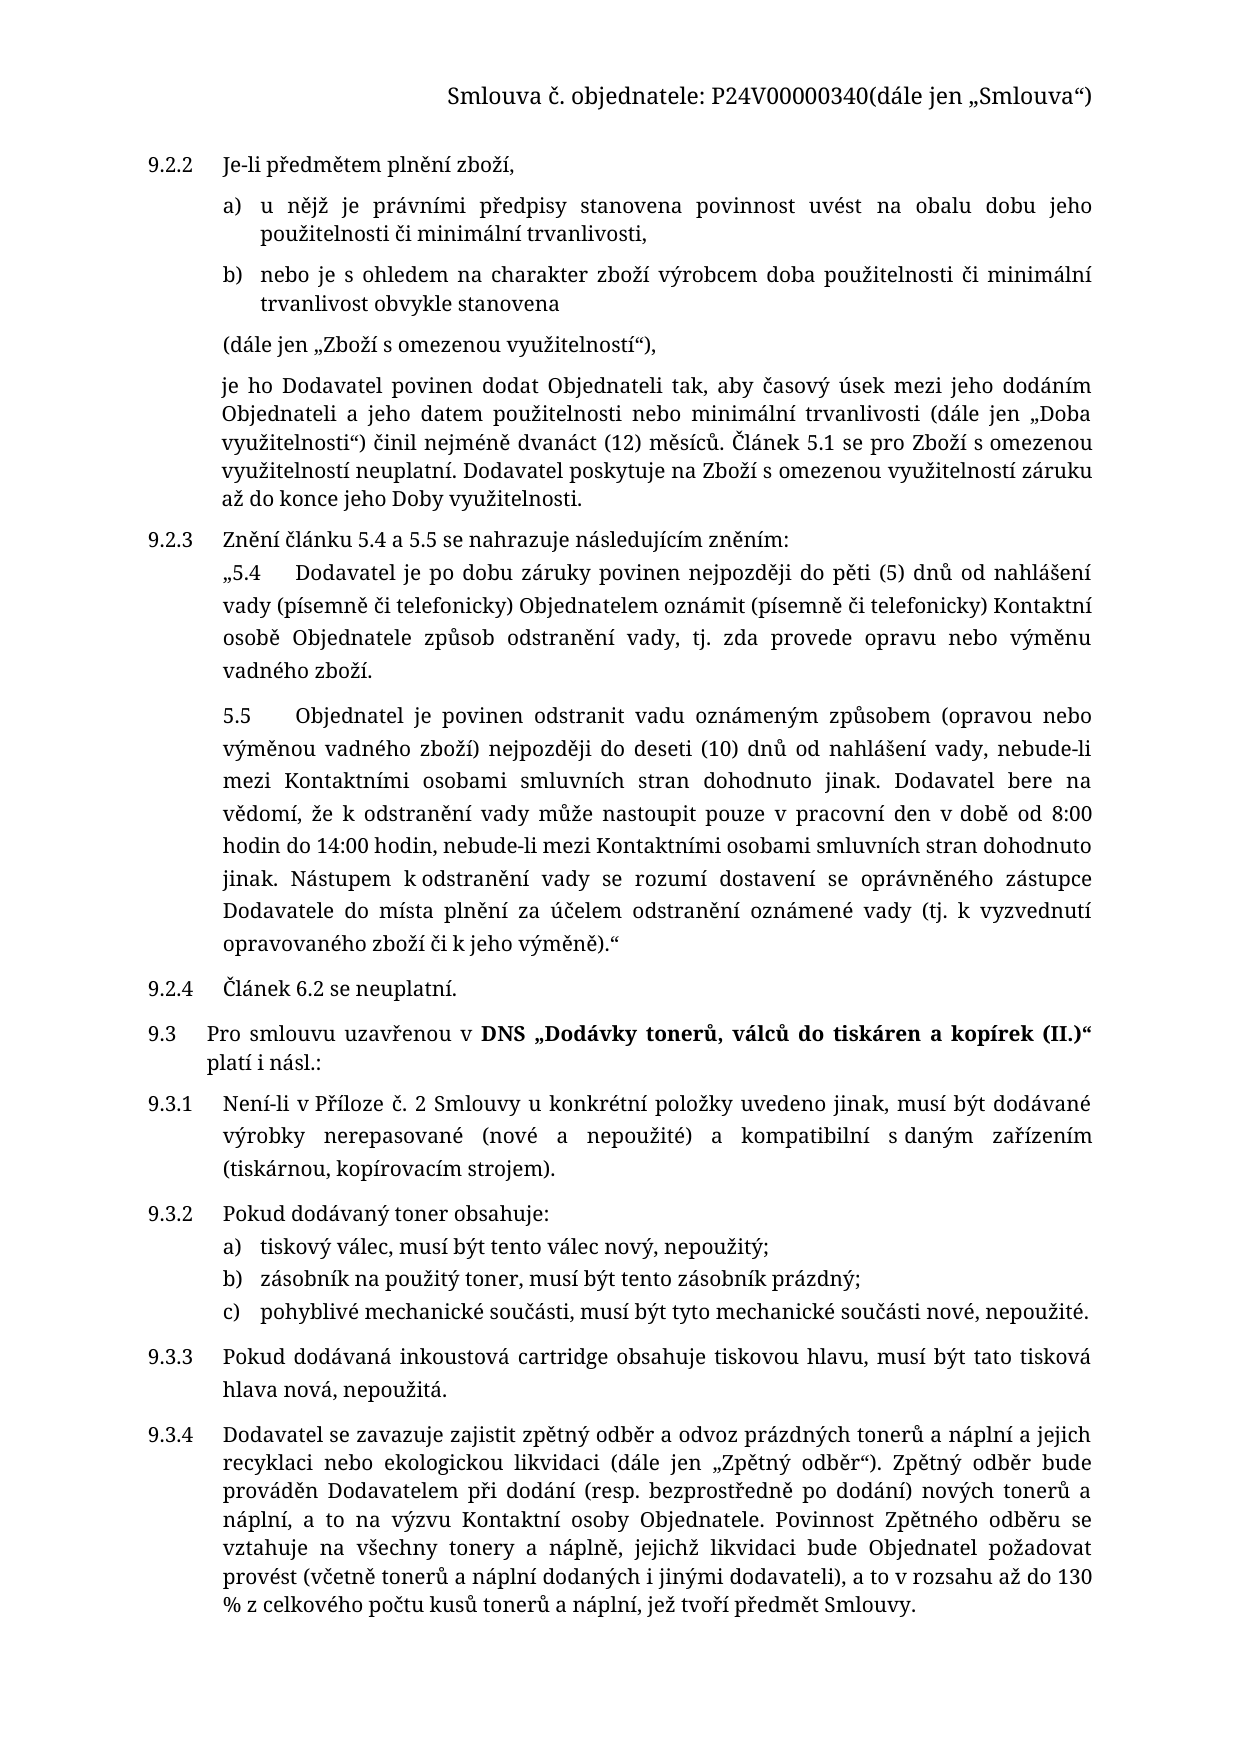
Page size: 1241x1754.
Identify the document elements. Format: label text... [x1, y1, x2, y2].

list „5.4 Dodavatel je po dobu záruky povinen nejpozději do pěti (5) dnů od nahlášení vady (písemně či telefonicky) Objednatelem oznámit (písemně či telefonicky) Kontaktní osobě Objednatele způsob odstranění vady, tj. zda provede opravu nebo výměnu vadného zboží. [223, 558, 1093, 684]
list Pro smlouvu uzavřenou v DNS „Dodávky tonerů, válců do tiskáren a kopírek (II.)“ platí i násl.: [148, 1019, 1093, 1076]
list tiskový válec, musí být tento válec nový, nepoužitý; [223, 1232, 1093, 1260]
list Není-li v Příloze č. 2 Smlouvy u konkrétní položky uvedeno jinak, musí být dodávané výrobky nerepasované (nové a nepoužité) a kompatibilní s daným zařízením (tiskárnou, kopírovacím strojem). [148, 1089, 1093, 1182]
list Pokud dodávaný toner obsahuje: [148, 1199, 1093, 1228]
list zásobník na použitý toner, musí být tento zásobník prázdný; [223, 1264, 1093, 1293]
list 5.5 Objednatel je povinen odstranit vadu oznámeným způsobem (opravou nebo výměnou vadného zboží) nejpozději do deseti (10) dnů od nahlášení vady, nebude-li mezi Kontaktními osobami smluvních stran dohodnuto jinak. Dodavatel bere na vědomí, že k odstranění vady může nastoupit pouze v pracovní den v době od 8:00 hodin do 14:00 hodin, nebude-li mezi Kontaktními osobami smluvních stran dohodnuto jinak. Nástupem k odstranění vady se rozumí dostavení se oprávněného zástupce Dodavatele do místa plnění za účelem odstranění oznámené vady (tj. k vyzvednutí opravovaného zboží či k jeho výměně).“ [223, 701, 1093, 958]
list nebo je s ohledem na charakter zboží výrobcem doba použitelnosti či minimální trvanlivost obvykle stanovena [223, 261, 1093, 317]
list Je-li předmětem plnění zboží, [148, 150, 1093, 179]
text (dále jen „Zboží s omezenou využitelností“), [223, 330, 1093, 358]
list Článek 6.2 se neuplatní. [148, 974, 1093, 1003]
list pohyblivé mechanické součásti, musí být tyto mechanické součásti nové, nepoužité. [223, 1297, 1093, 1325]
list u nějž je právními předpisy stanovena povinnost uvést na obalu dobu jeho použitelnosti či minimální trvanlivosti, [223, 191, 1093, 248]
list Znění článku 5.4 a 5.5 se nahrazuje následujícím zněním: [148, 526, 1093, 554]
list Pokud dodávaná inkoustová cartridge obsahuje tiskovou hlavu, musí být tato tisková hlava nová, nepoužitá. [148, 1342, 1093, 1403]
text je ho Dodavatel povinen dodat Objednateli tak, aby časový úsek mezi jeho dodáním Objednateli a jeho datem použitelnosti nebo minimální trvanlivosti (dále jen „Doba využitelnosti“) činil nejméně dvanáct (12) měsíců. Článek 5.1 se pro Zboží s omezenou využitelností neuplatní. Dodavatel poskytuje na Zboží s omezenou využitelností záruku až do konce jeho Doby využitelnosti. [221, 371, 1093, 513]
list Dodavatel se zavazuje zajistit zpětný odběr a odvoz prázdných tonerů a náplní a jejich recyklaci nebo ekologickou likvidaci (dále jen „Zpětný odběr“). Zpětný odběr bude prováděn Dodavatelem při dodání (resp. bezprostředně po dodání) nových tonerů a náplní, a to na výzvu Kontaktní osoby Objednatele. Povinnost Zpětného odběru se vztahuje na všechny tonery a náplně, jejichž likvidaci bude Objednatel požadovat provést (včetně tonerů a náplní dodaných i jinými dodavateli), a to v rozsahu až do 130 % z celkového počtu kusů tonerů a náplní, jež tvoří předmět Smlouvy. [148, 1420, 1093, 1619]
